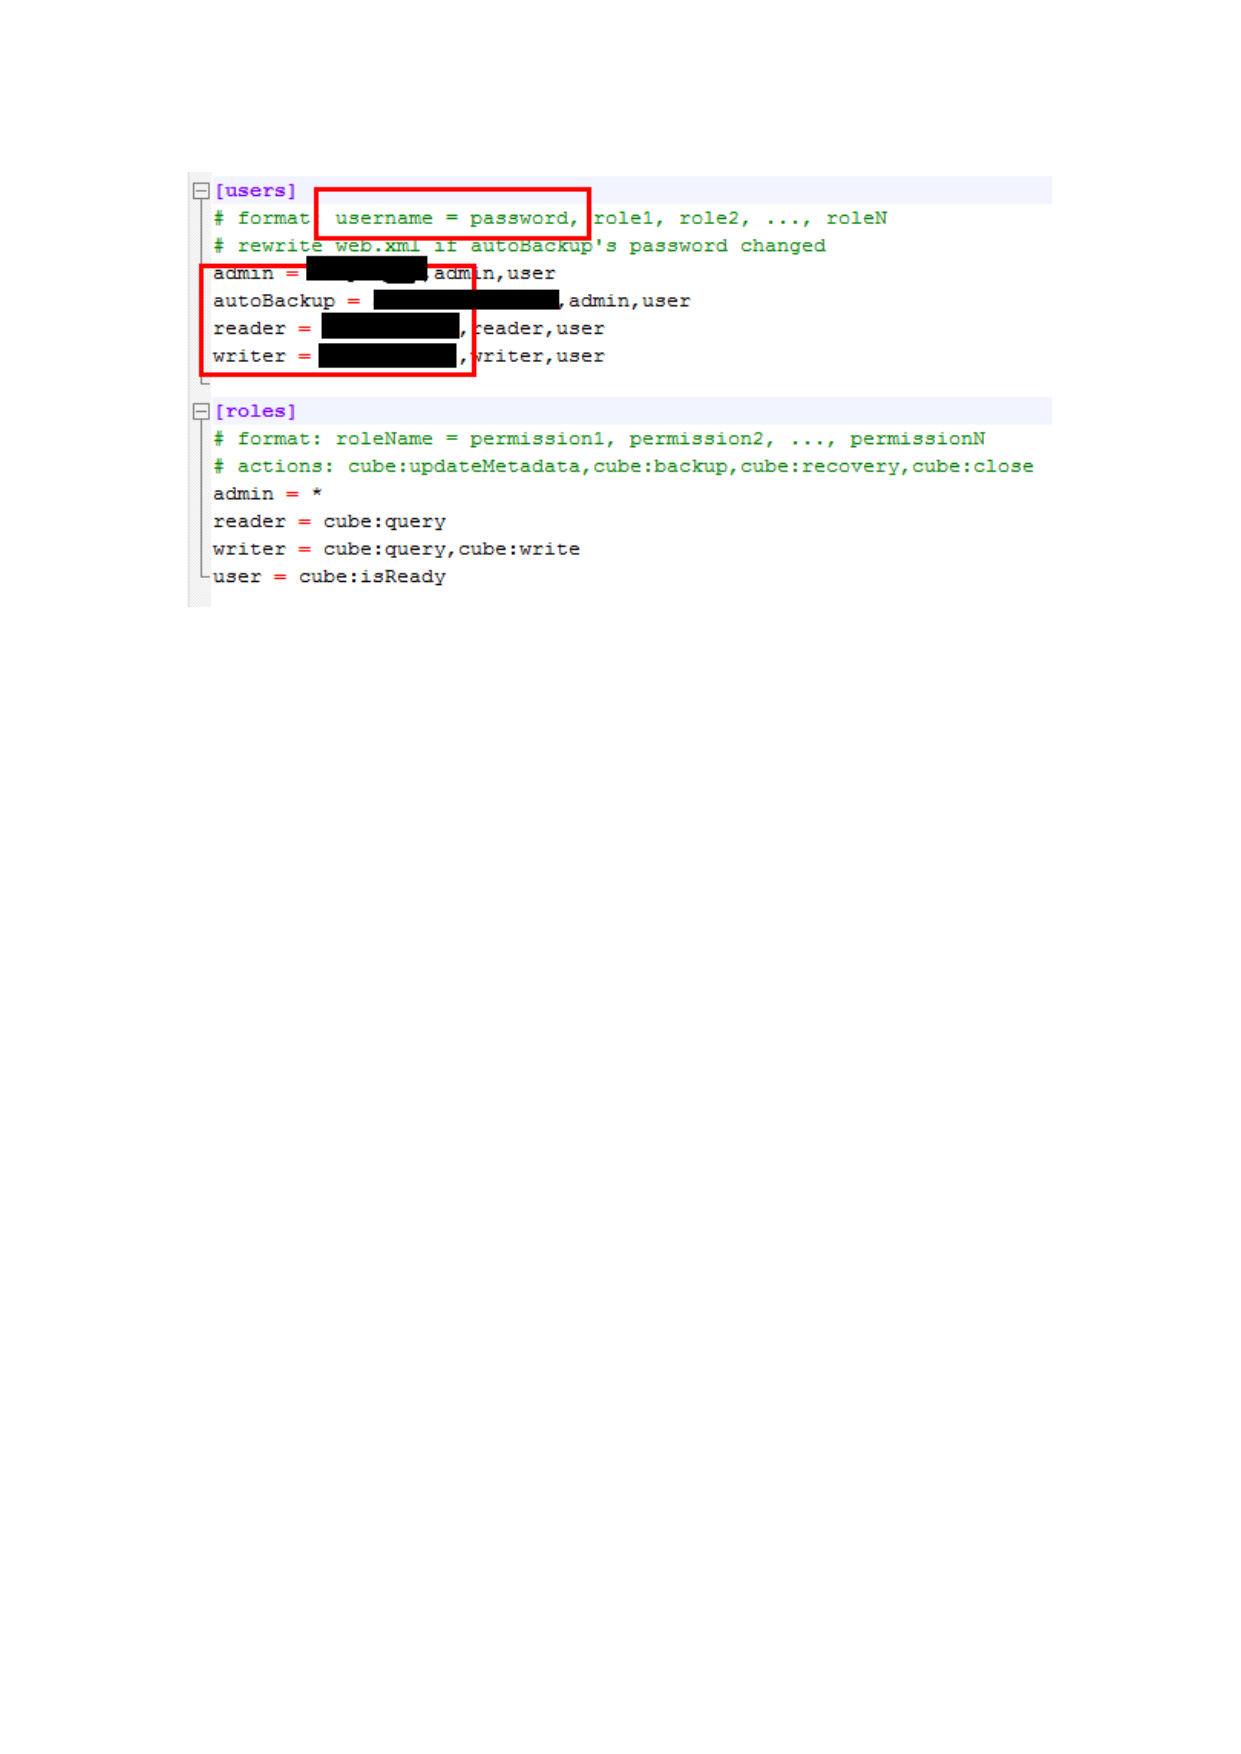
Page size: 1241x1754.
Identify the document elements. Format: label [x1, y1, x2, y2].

picture [187, 172, 1053, 607]
